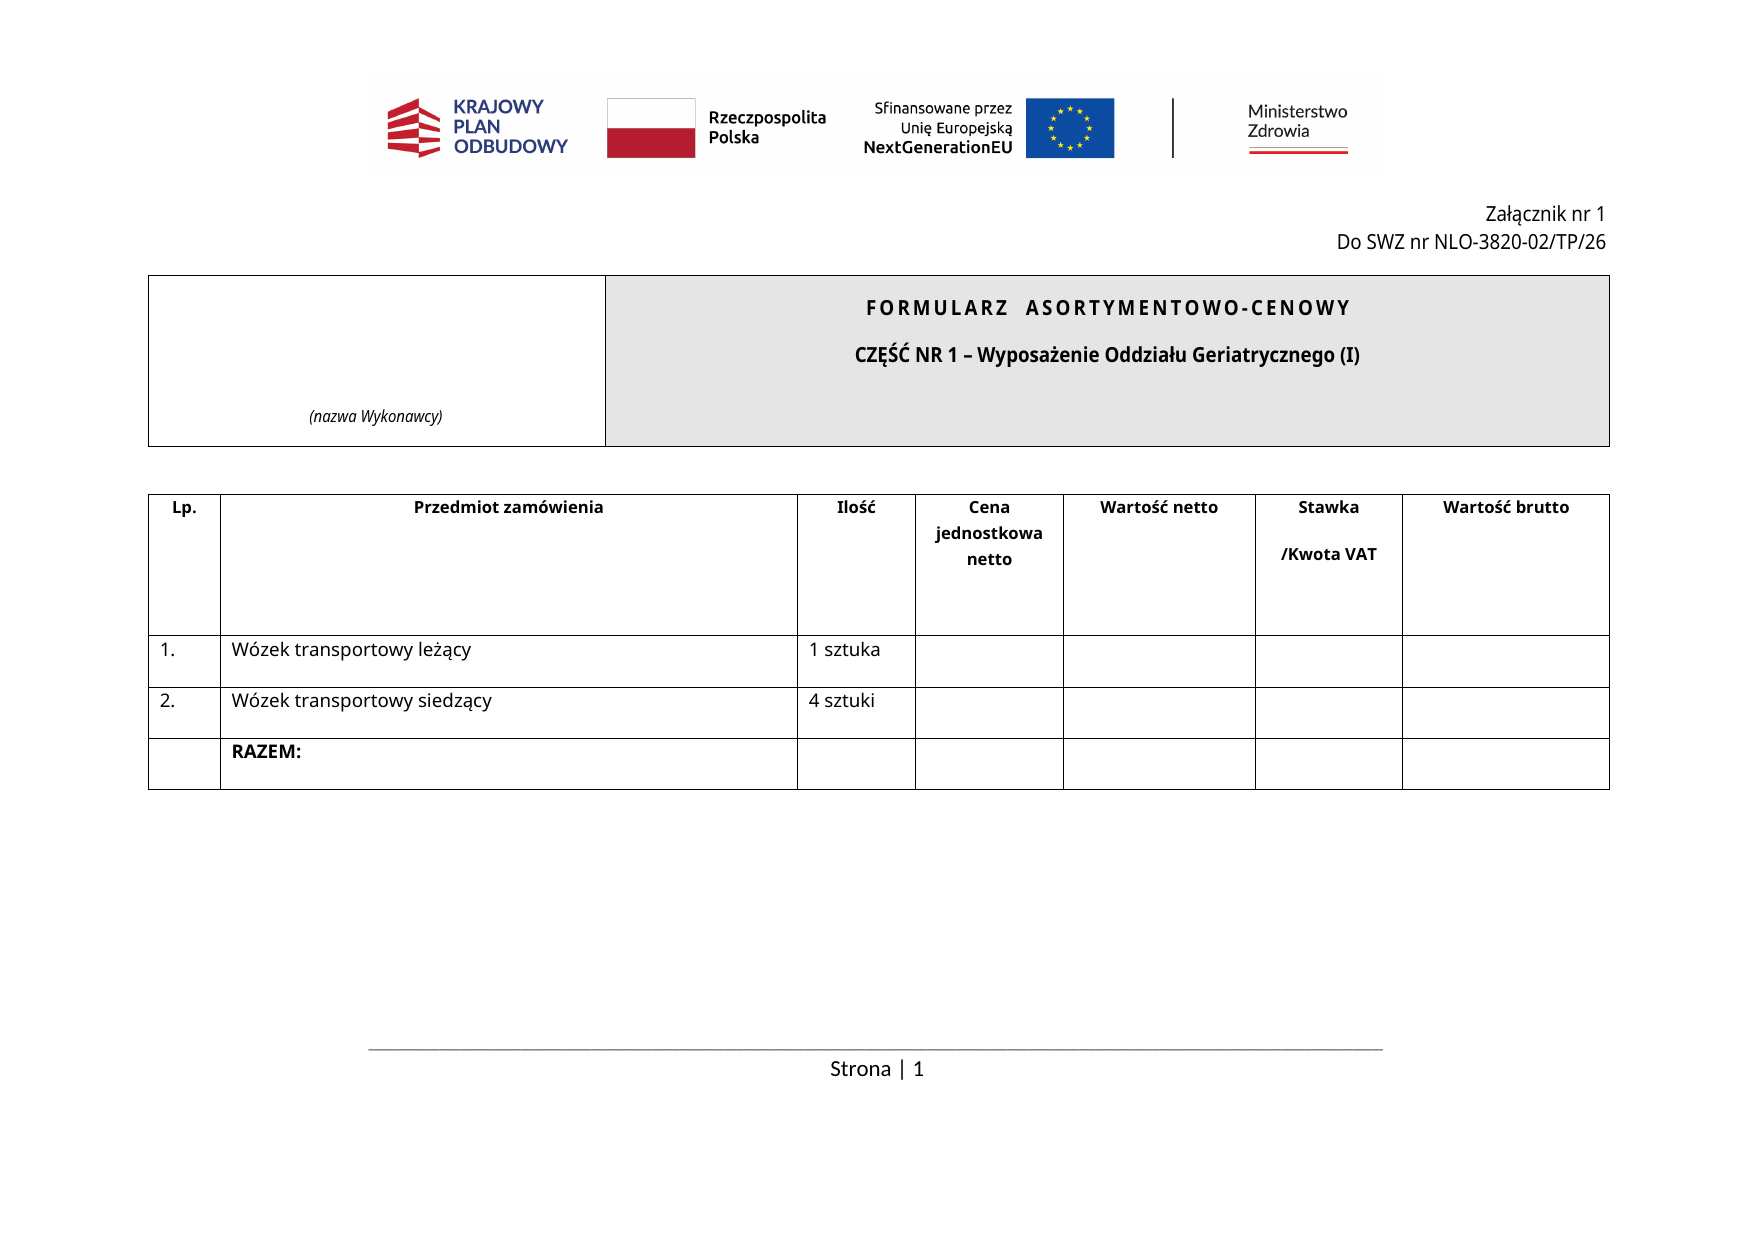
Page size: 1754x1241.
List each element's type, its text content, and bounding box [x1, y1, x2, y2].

table_cell [916, 739, 1063, 789]
table_cell [916, 636, 1063, 687]
table_header Wartość brutto [1403, 495, 1609, 635]
table_header Cena jednostkowa netto [916, 495, 1063, 635]
table_cell [1256, 688, 1402, 738]
table_cell [1256, 739, 1402, 789]
table_cell [149, 739, 220, 789]
table_cell [1256, 636, 1402, 687]
table_cell [916, 688, 1063, 738]
table_cell 4 sztuki [798, 688, 915, 738]
table_cell [1064, 636, 1255, 687]
table_header Ilość [798, 495, 915, 635]
table_header (nazwa Wykonawcy) [149, 276, 605, 446]
table_cell Wózek transportowy leżący [221, 636, 797, 687]
table_cell [1064, 688, 1255, 738]
table_cell [1064, 739, 1255, 789]
table_cell [1403, 688, 1609, 738]
table_header Stawka /Kwota VAT [1256, 495, 1402, 635]
table_cell [1403, 739, 1609, 789]
table_cell [798, 739, 915, 789]
table_cell 1. [149, 636, 220, 687]
table_cell Wózek transportowy siedzący [221, 688, 797, 738]
text Załącznik nr 1 [486, 199, 1606, 227]
table_header Lp. [149, 495, 220, 635]
table_cell 2. [149, 688, 220, 738]
table_cell [1403, 636, 1609, 687]
table_cell RAZEM: [221, 739, 797, 789]
table_header Wartość netto [1064, 495, 1255, 635]
table_header Przedmiot zamówienia [221, 495, 797, 635]
table_header FORMULARZ ASORTYMENTOWO-CENOWY CZĘŚĆ NR 1 – Wyposażenie Oddziału Geriatrycznego (I) [606, 276, 1609, 446]
text Do SWZ nr NLO-3820-02/TP/26 [148, 227, 1606, 256]
table_cell 1 sztuka [798, 636, 915, 687]
